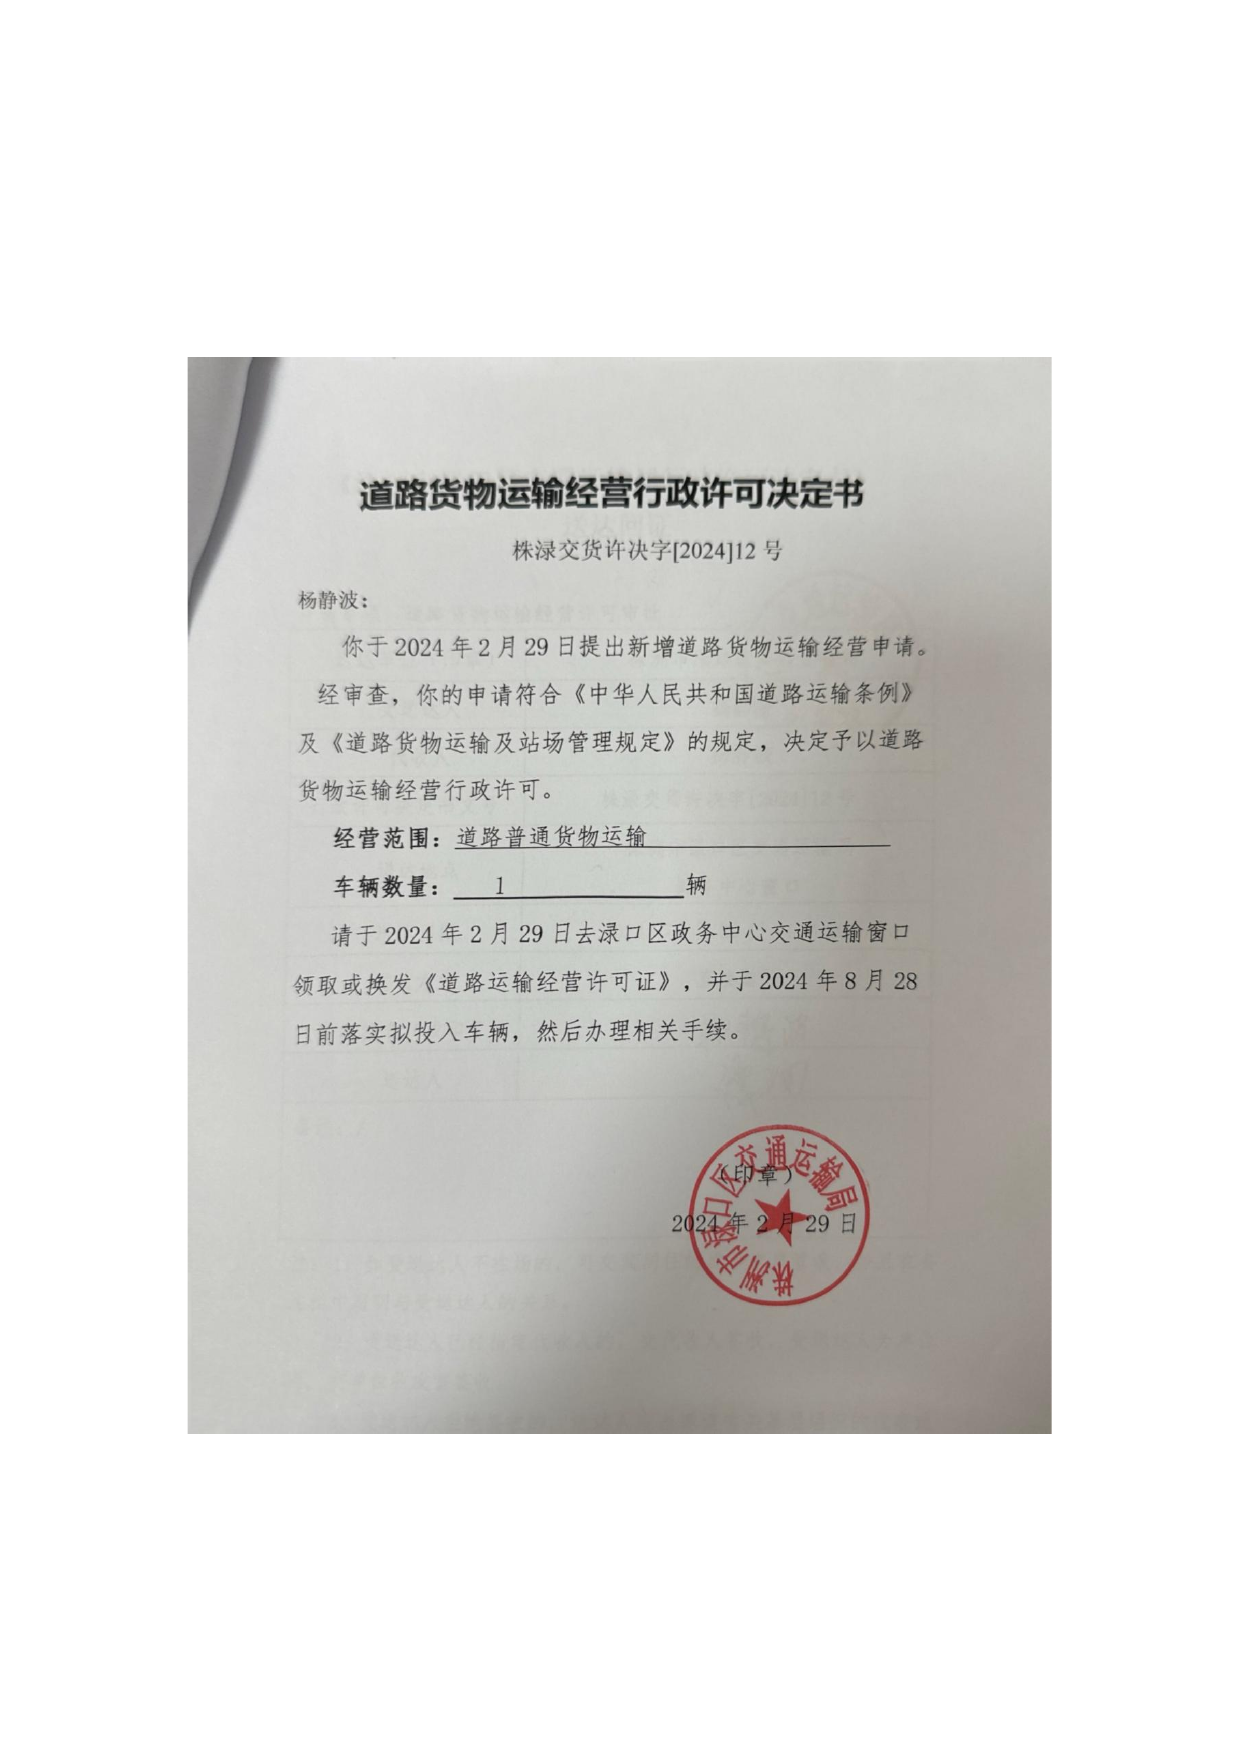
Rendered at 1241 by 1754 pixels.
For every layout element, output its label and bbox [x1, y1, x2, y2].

picture [187, 357, 1052, 1434]
